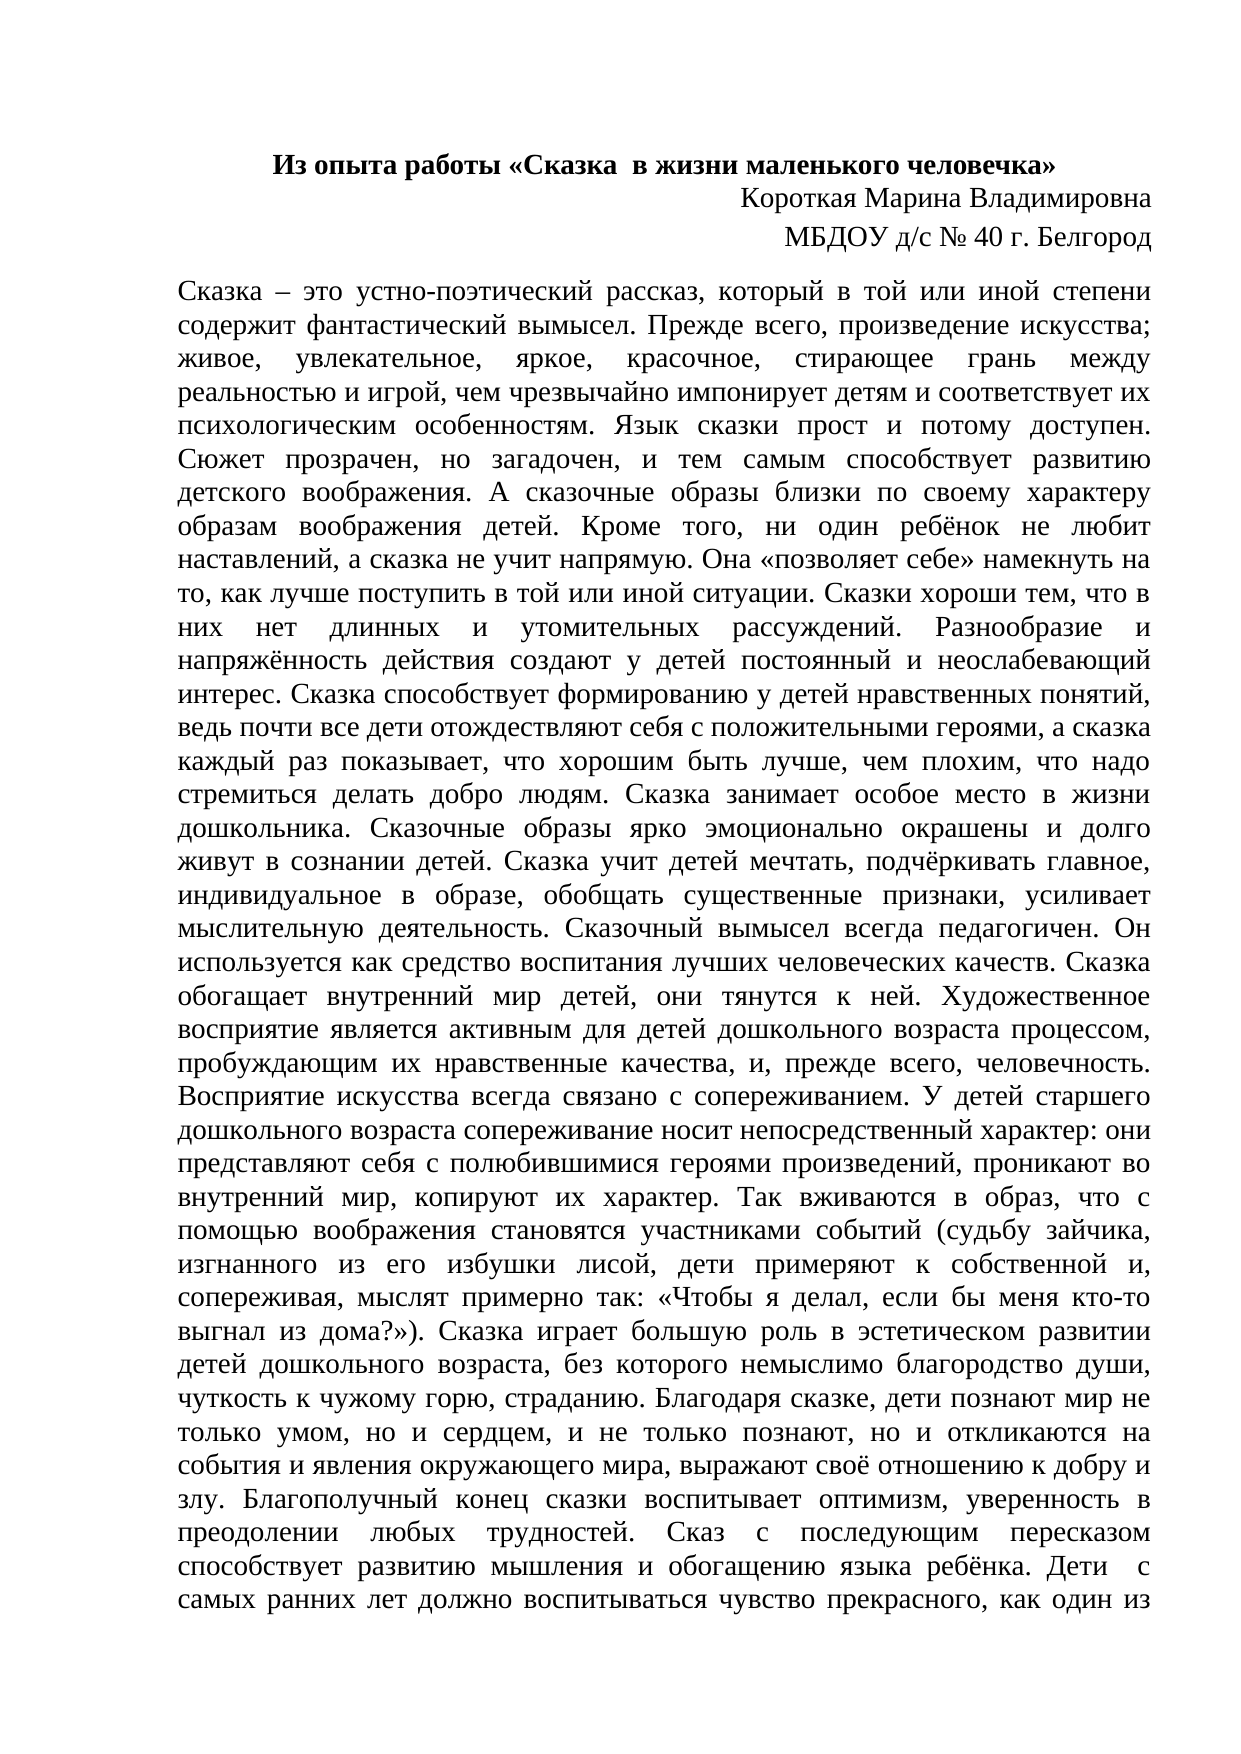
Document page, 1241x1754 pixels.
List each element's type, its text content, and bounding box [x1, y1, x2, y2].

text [177, 273, 1152, 1615]
text МБДОУ д/с № 40 г. Белгород [177, 219, 1152, 253]
subtitle Из опыта работы «Сказка в жизни маленького человечка» [177, 134, 1152, 181]
text Короткая Марина Владимировна [177, 181, 1152, 214]
